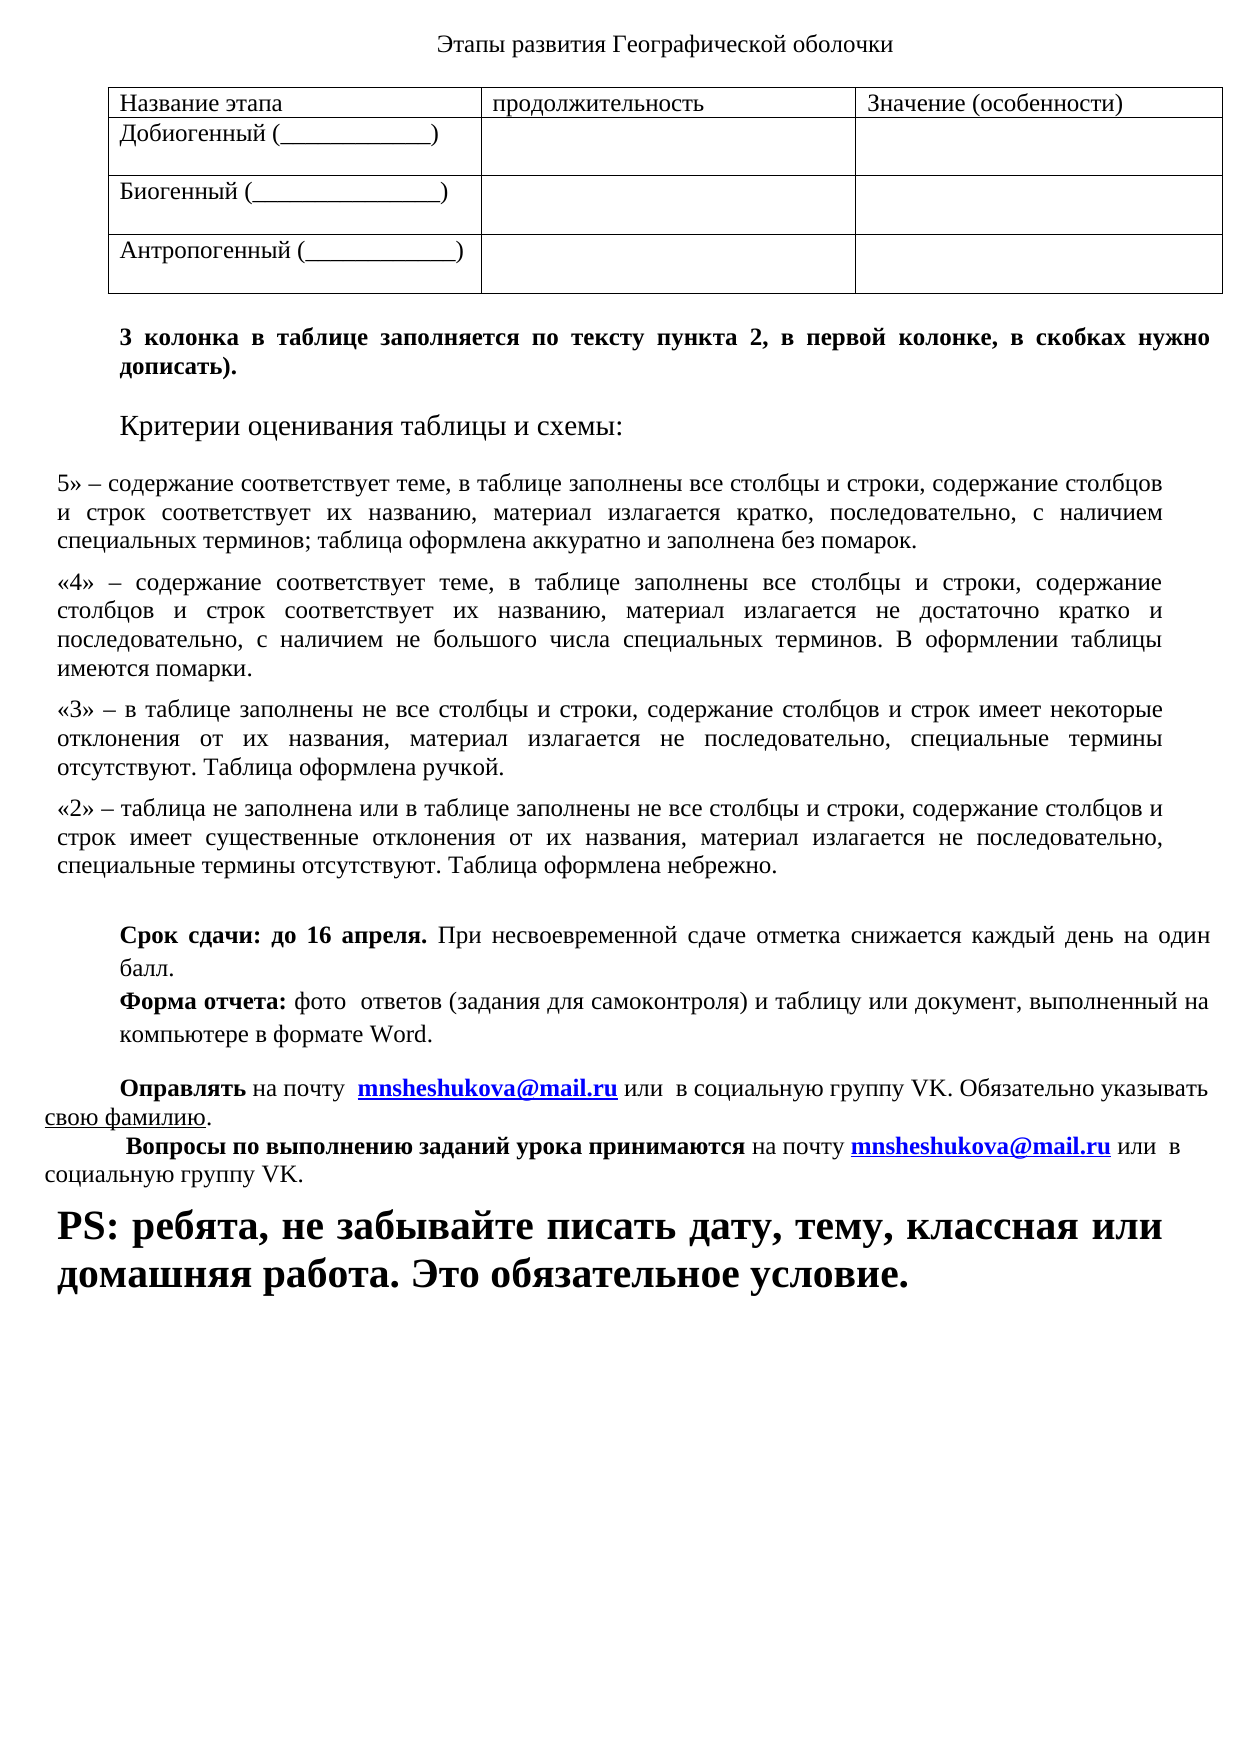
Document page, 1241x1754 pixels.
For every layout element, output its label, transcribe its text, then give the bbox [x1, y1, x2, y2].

table_cell Биогенный (_______________) [109, 176, 481, 234]
table_header Значение (особенности) [856, 88, 1222, 117]
table_cell [482, 235, 855, 292]
text «3» – в таблице заполнены не все столбцы и строки, содержание столбцов и строк имеет некоторые отклонения от их названия, материал излагается не последовательно, специальные термины отсутствуют. Таблица оформлена ручкой. [57, 694, 1164, 780]
table_header Название этапа [109, 88, 481, 117]
text «4» – содержание соответствует теме, в таблице заполнены все столбцы и строки, содержание столбцов и строк соответствует их названию, материал излагается не достаточно кратко и последовательно, с наличием не большого числа специальных терминов. В оформлении таблицы имеются помарки. [57, 567, 1164, 682]
list Форма отчета: фото ответов (задания для самоконтроля) и таблицу или документ, выполненный на компьютере в формате Word. [119, 986, 1211, 1048]
table_cell Добиогенный (____________) [109, 118, 481, 175]
table_cell [482, 176, 855, 234]
list 3 колонка в таблице заполняется по тексту пункта 2, в первой колонке, в скобках нужно дописать). [119, 322, 1211, 380]
table_cell Антропогенный (____________) [109, 235, 481, 292]
list Срок сдачи: до 16 апреля. При несвоевременной сдаче отметка снижается каждый день на один балл. [119, 920, 1211, 982]
table_cell [856, 118, 1222, 175]
text «2» – таблица не заполнена или в таблице заполнены не все столбцы и строки, содержание столбцов и строк имеет существенные отклонения от их названия, материал излагается не последовательно, специальные термины отсутствуют. Таблица оформлена небрежно. [57, 793, 1164, 879]
text Оправлять на почту mnsheshukova@mail.ru или в социальную группу VK. Обязательно указывать свою фамилию. [44, 1073, 1211, 1131]
text PS: ребята, не забывайте писать дату, тему, классная или домашняя работа. Это обязательное условие. [57, 1201, 1164, 1297]
table_cell [856, 176, 1222, 234]
table_header продолжительность [482, 88, 855, 117]
text Вопросы по выполнению заданий урока принимаются на почту mnsheshukova@mail.ru или в социальную группу VK. [44, 1131, 1211, 1188]
text 5» – содержание соответствует теме, в таблице заполнены все столбцы и строки, содержание столбцов и строк соответствует их названию, материал излагается кратко, последовательно, с наличием специальных терминов; таблица оформлена аккуратно и заполнена без помарок. [57, 468, 1164, 554]
list Этапы развития Географической оболочки [119, 29, 1211, 58]
list Критерии оценивания таблицы и схемы: [119, 408, 1211, 442]
table_cell [856, 235, 1222, 292]
table_cell [482, 118, 855, 175]
